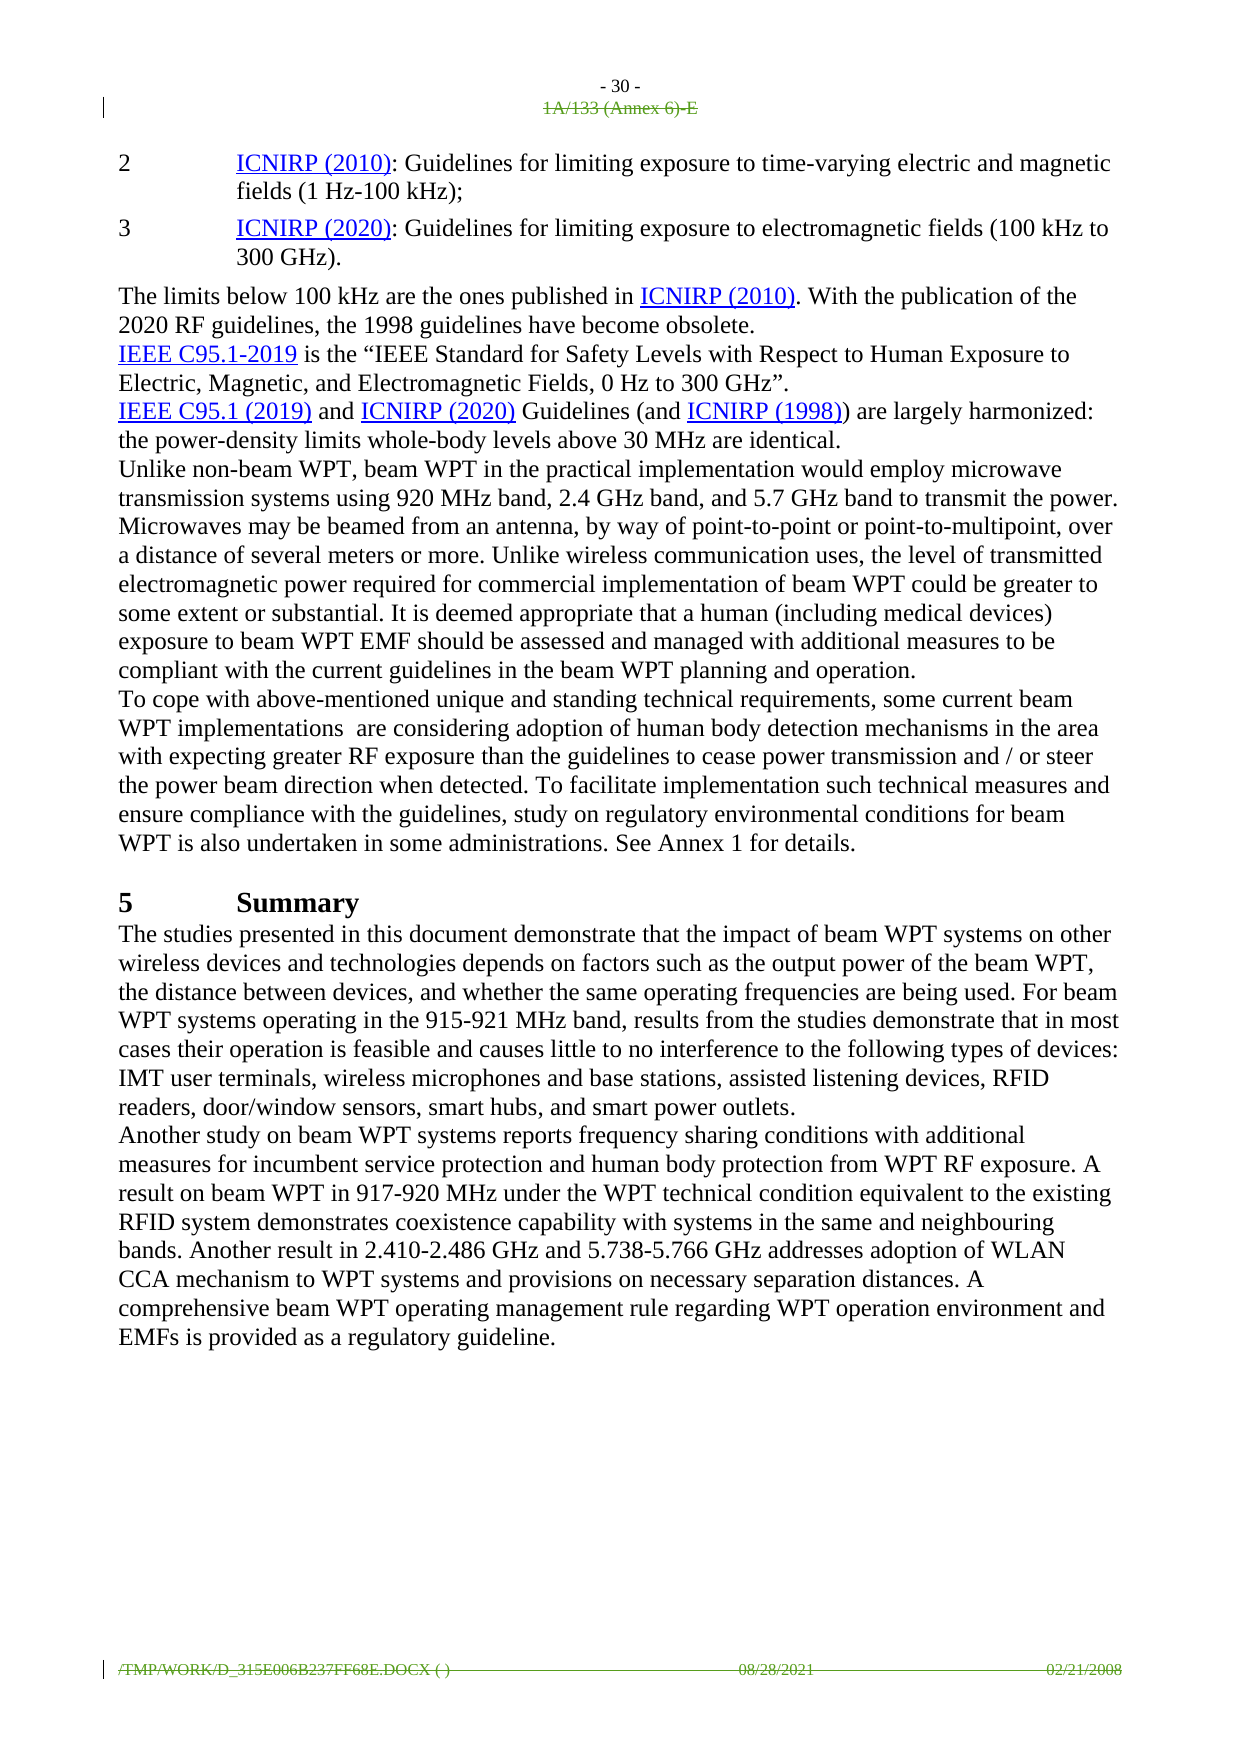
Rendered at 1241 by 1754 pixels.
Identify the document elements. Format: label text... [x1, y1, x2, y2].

text The studies presented in this document demonstrate that the impact of beam WPT systems on other wireless devices and technologies depends on factors such as the output power of the beam WPT, the distance between devices, and whether the same operating frequencies are being used. For beam WPT systems operating in the 915-921 MHz band, results from the studies demonstrate that in most cases their operation is feasible and causes little to no interference to the following types of devices: IMT user terminals, wireless microphones and base stations, assisted listening devices, RFID readers, door/window sensors, smart hubs, and smart power outlets. [118, 919, 1122, 1120]
text 3 ICNIRP (2020): Guidelines for limiting exposure to electromagnetic fields (100 kHz to 300 GHz). [118, 213, 1122, 271]
text 2 ICNIRP (2010): Guidelines for limiting exposure to time‐varying electric and magnetic fields (1 Hz-100 kHz); [118, 148, 1122, 205]
text Another study on beam WPT systems reports frequency sharing conditions with additional measures for incumbent service protection and human body protection from WPT RF exposure. A result on beam WPT in 917-920 MHz under the WPT technical condition equivalent to the existing RFID system demonstrates coexistence capability with systems in the same and neighbouring bands. Another result in 2.410-2.486 GHz and 5.738-5.766 GHz addresses adoption of WLAN CCA mechanism to WPT systems and provisions on necessary separation distances. A comprehensive beam WPT operating management rule regarding WPT operation environment and EMFs is provided as a regulatory guideline. [118, 1120, 1122, 1350]
text To cope with above-mentioned unique and standing technical requirements, some current beam WPT implementations are considering adoption of human body detection mechanisms in the area with expecting greater RF exposure than the guidelines to cease power transmission and / or steer the power beam direction when detected. To facilitate implementation such technical measures and ensure compliance with the guidelines, study on regulatory environmental conditions for beam WPT is also undertaken in some administrations. See Annex 1 for details. [118, 684, 1122, 856]
text Unlike non-beam WPT, beam WPT in the practical implementation would employ microwave transmission systems using 920 MHz band, 2.4 GHz band, and 5.7 GHz band to transmit the power. Microwaves may be beamed from an antenna, by way of point-to-point or point-to-multipoint, over a distance of several meters or more. Unlike wireless communication uses, the level of transmitted electromagnetic power required for commercial implementation of beam WPT could be greater to some extent or substantial. It is deemed appropriate that a human (including medical devices) exposure to beam WPT EMF should be assessed and managed with additional measures to be compliant with the current guidelines in the beam WPT planning and operation. [118, 454, 1122, 684]
text IEEE C95.1-2019 is the “IEEE Standard for Safety Levels with Respect to Human Exposure to Electric, Magnetic, and Electromagnetic Fields, 0 Hz to 300 GHz”. [118, 339, 1122, 396]
text The limits below 100 kHz are the ones published in ICNIRP (2010). With the publication of the 2020 RF guidelines, the 1998 guidelines have become obsolete. [118, 281, 1122, 339]
subtitle 5 Summary [118, 886, 1122, 919]
text IEEE C95.1 (2019) and ICNIRP (2020) Guidelines (and ICNIRP (1998)) are largely harmonized: the power-density limits whole-body levels above 30 MHz are identical. [118, 396, 1122, 454]
